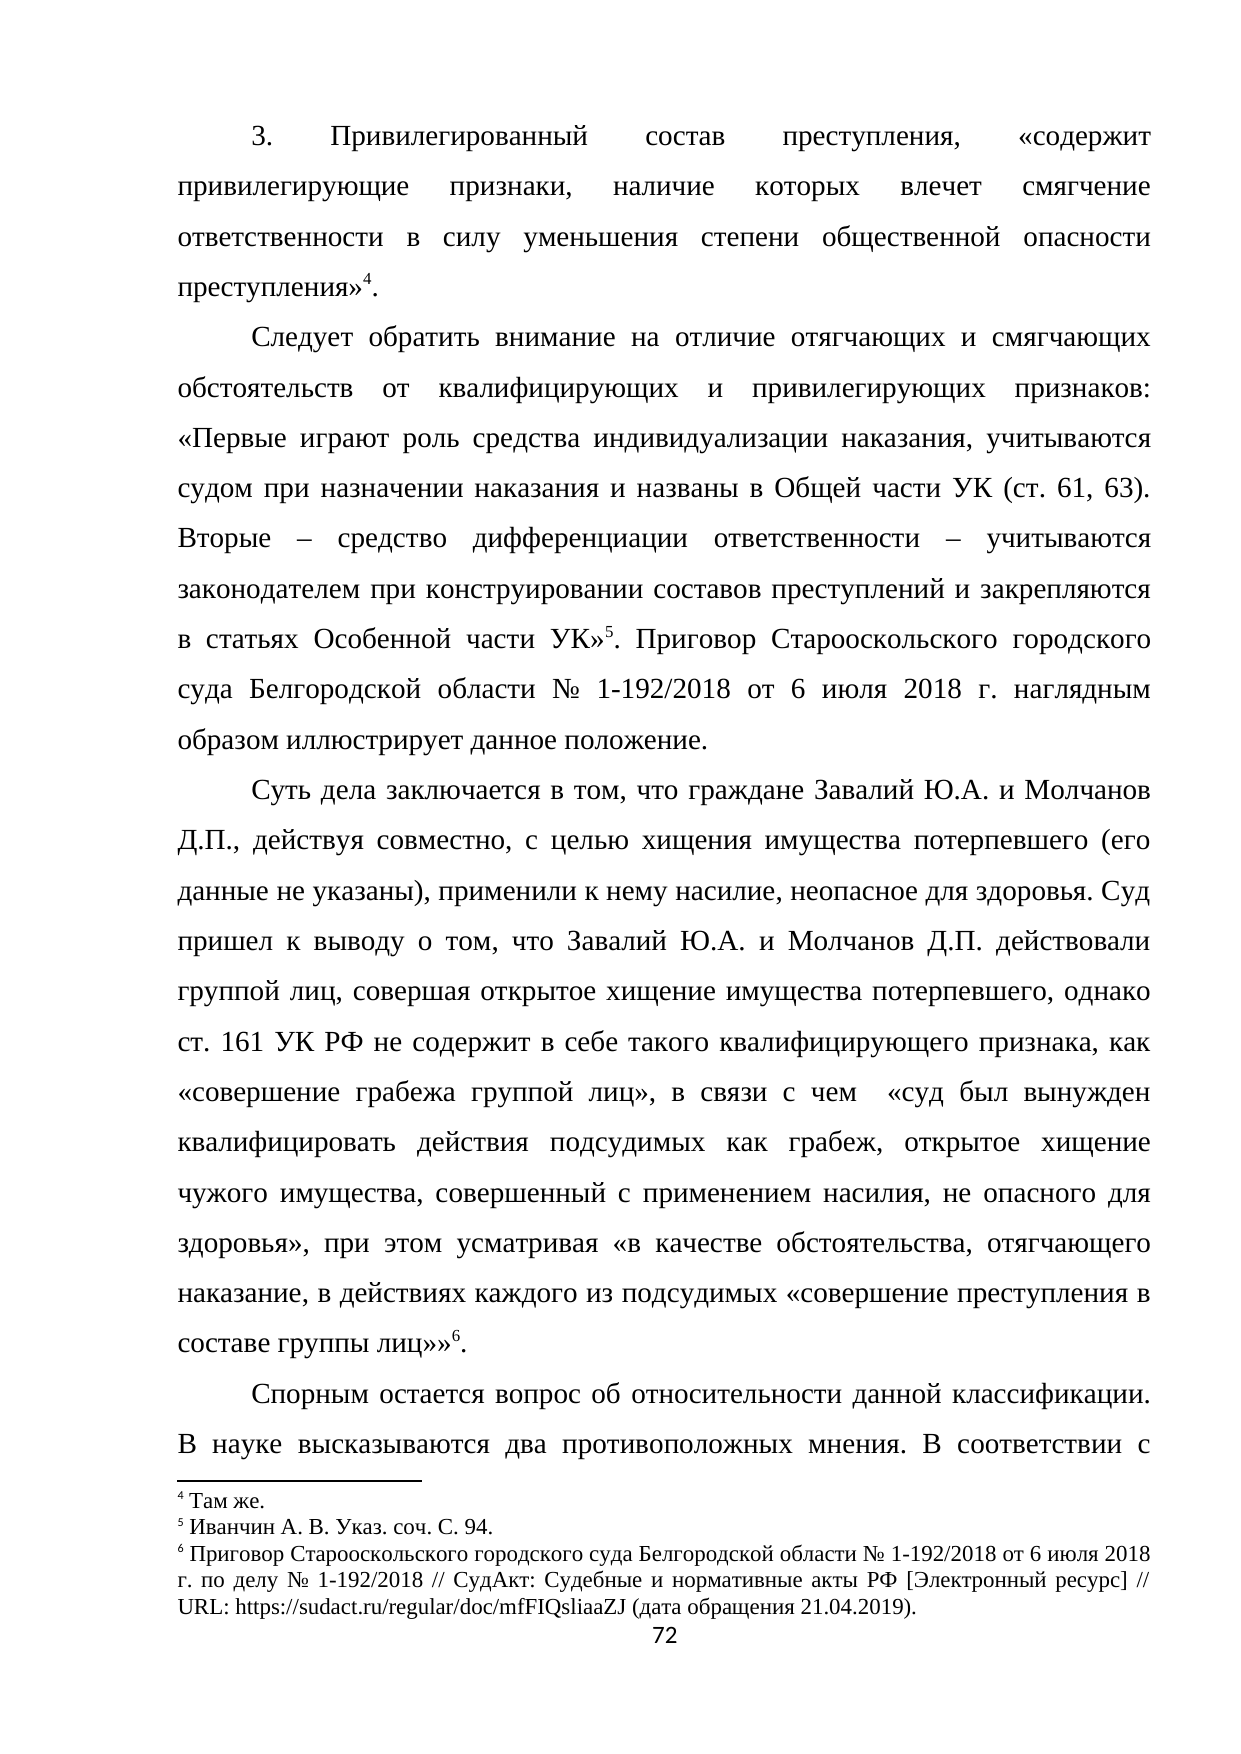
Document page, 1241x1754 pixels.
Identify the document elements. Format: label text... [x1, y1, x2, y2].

text Следует обратить внимание на отличие отягчающих и смягчающих обстоятельств от квалифицирующих и привилегирующих признаков: «Первые играют роль средства индивидуализации наказания, учитываются судом при назначении наказания и названы в Общей части УК (ст. 61, 63). Вторые – средство дифференциации ответственности – учитываются законодателем при конструировании составов преступлений и закрепляются в статьях Особенной части УК». Приговор Старооскольского городского суда Белгородской области № 1-192/2018 от 6 июля 2018 г. наглядным образом иллюстрирует данное положение. [177, 319, 1152, 755]
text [177, 1376, 1152, 1460]
text Суть дела заключается в том, что граждане Завалий Ю.А. и Молчанов Д.П., действуя совместно, с целью хищения имущества потерпевшего (его данные не указаны), применили к нему насилие, неопасное для здоровья. Суд пришел к выводу о том, что Завалий Ю.А. и Молчанов Д.П. действовали группой лиц, совершая открытое хищение имущества потерпевшего, однако ст. 161 УК РФ не содержит в себе такого квалифицирующего признака, как «совершение грабежа группой лиц», в связи с чем «суд был вынужден квалифицировать действия подсудимых как грабеж, открытое хищение чужого имущества, совершенный с применением насилия, не опасного для здоровья», при этом усматривая «в качестве обстоятельства, отягчающего наказание, в действиях каждого из подсудимых «совершение преступления в составе группы лиц»». [177, 772, 1152, 1359]
text 3. Привилегированный состав преступления, «содержит привилегирующие признаки, наличие которых влечет смягчение ответственности в силу уменьшения степени общественной опасности преступления». [177, 118, 1152, 303]
